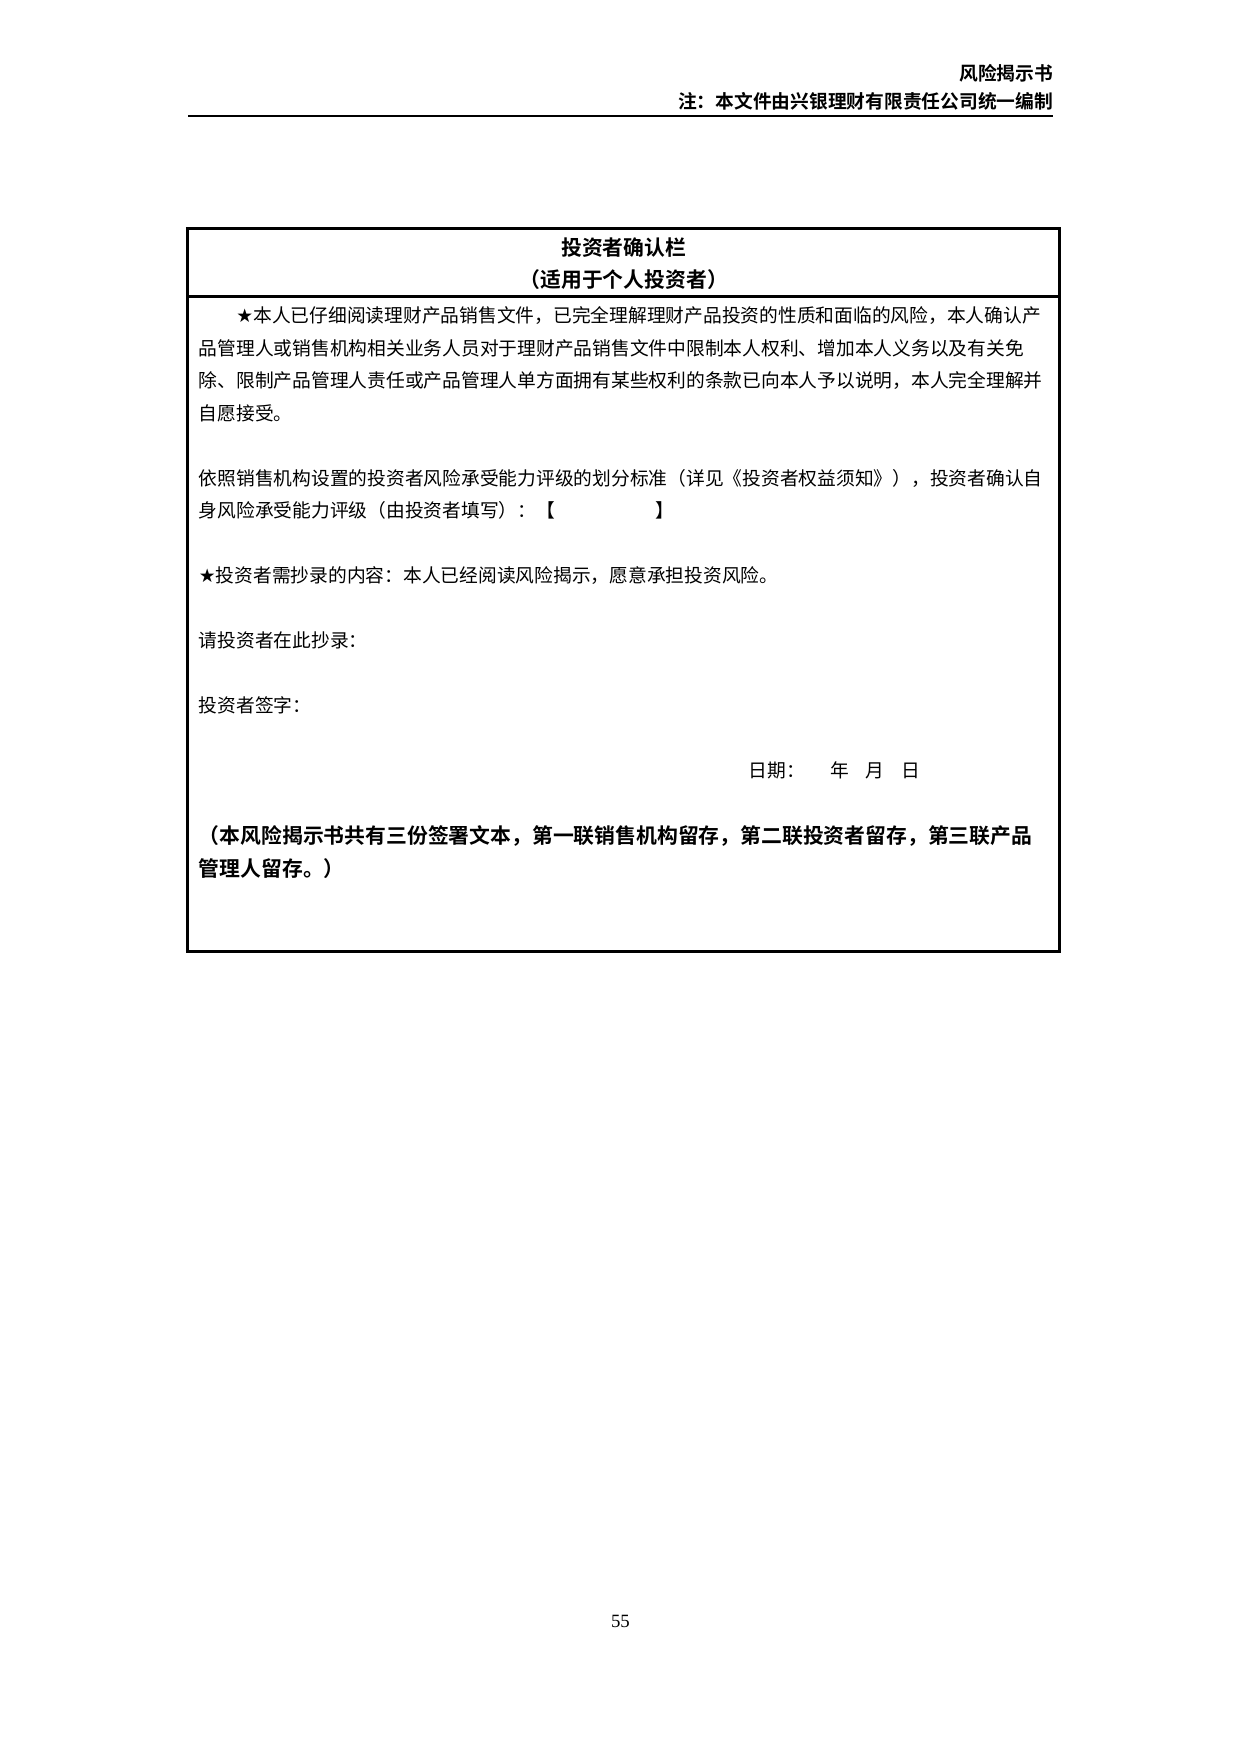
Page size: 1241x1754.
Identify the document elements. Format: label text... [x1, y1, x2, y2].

table_header 投资者确认栏 （适用于个人投资者） [189, 230, 1058, 295]
table_cell ★本人已仔细阅读理财产品销售文件，已完全理解理财产品投资的性质和面临的风险，本人确认产品管理人或销售机构相关业务人员对于理财产品销售文件中限制本人权利、增加本人义务以及有关免除、限制产品管理人责任或产品管理人单方面拥有某些权利的条款已向本人予以说明，本人完全理解并自愿接受。 依照销售机构设置的投资者风险承受能力评级的划分标准（详见《投资者权益须知》），投资者确认自身风险承受能力评级（由投资者填写）：【 】 ★投资者需抄录的内容：本人已经阅读风险揭示，愿意承担投资风险。 请投资者在此抄录： 投资者签字： 日期： 年 月 日 （本风险揭示书共有三份签署文本，第一联销售机构留存，第二联投资者留存，第三联产品管理人留存。） [189, 298, 1058, 949]
